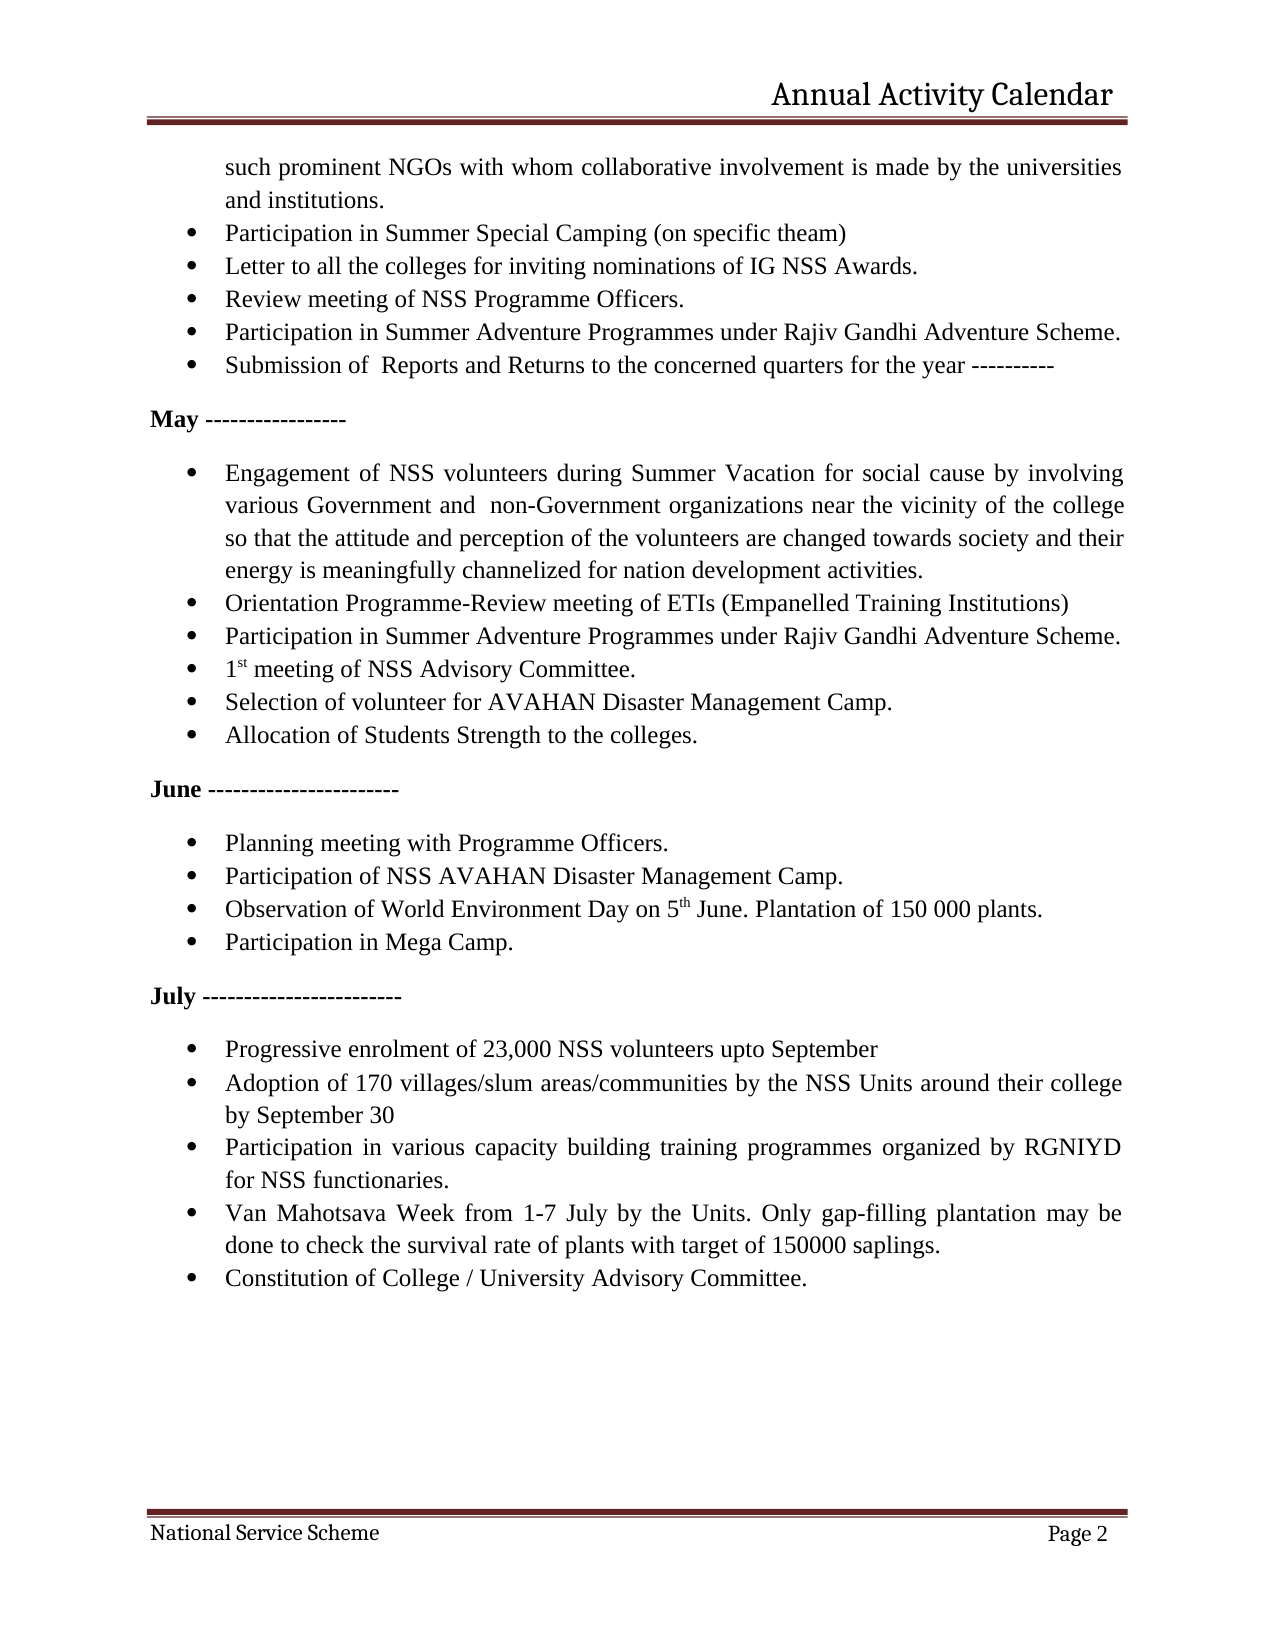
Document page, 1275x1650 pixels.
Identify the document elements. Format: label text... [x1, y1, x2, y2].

list Engagement of NSS volunteers during Summer Vacation for social cause by involving various Government and non-Government organizations near the vicinity of the college so that the attitude and perception of the volunteers are changed towards society and their energy is meaningfully channelized for nation development activities. [187, 458, 1125, 584]
list Planning meeting with Programme Officers. [187, 828, 1148, 857]
list Adoption of 170 villages/slum areas/communities by the NSS Units around their college by September 30 [187, 1068, 1125, 1129]
list 1st meeting of NSS Advisory Committee. [187, 654, 1148, 683]
subtitle May ----------------- [150, 404, 1148, 433]
list Selection of volunteer for AVAHAN Disaster Management Camp. [187, 687, 1148, 716]
text such prominent NGOs with whom collaborative involvement is made by the universities and institutions. [225, 152, 1148, 214]
list Participation in Summer Adventure Programmes under Rajiv Gandhi Adventure Scheme. [187, 317, 1148, 346]
list Participation in Mega Camp. [187, 927, 1148, 956]
list Letter to all the colleges for inviting nominations of IG NSS Awards. [187, 251, 1148, 280]
list Progressive enrolment of 23,000 NSS volunteers upto September [187, 1034, 1148, 1063]
list Allocation of Students Strength to the colleges. [187, 720, 1148, 749]
list Observation of World Environment Day on 5th June. Plantation of 150 000 plants. [187, 894, 1148, 922]
list Participation in Summer Adventure Programmes under Rajiv Gandhi Adventure Scheme. [187, 621, 1148, 650]
list Review meeting of NSS Programme Officers. [187, 284, 1148, 313]
subtitle July ------------------------ [150, 981, 1148, 1010]
list Submission of Reports and Returns to the concerned quarters for the year ---------- [187, 350, 1148, 379]
list Orientation Programme-Review meeting of ETIs (Empanelled Training Institutions) [187, 588, 1148, 617]
list Participation in Summer Special Camping (on specific theam) [187, 218, 1148, 247]
list Participation of NSS AVAHAN Disaster Management Camp. [187, 861, 1148, 889]
list Constitution of College / University Advisory Committee. [187, 1263, 1148, 1291]
list Van Mahotsava Week from 1-7 July by the Units. Only gap-filling plantation may be done to check the survival rate of plants with target of 150000 saplings. [187, 1198, 1125, 1259]
subtitle June ----------------------- [150, 774, 1148, 803]
list Participation in various capacity building training programmes organized by RGNIYD for NSS functionaries. [187, 1132, 1124, 1194]
